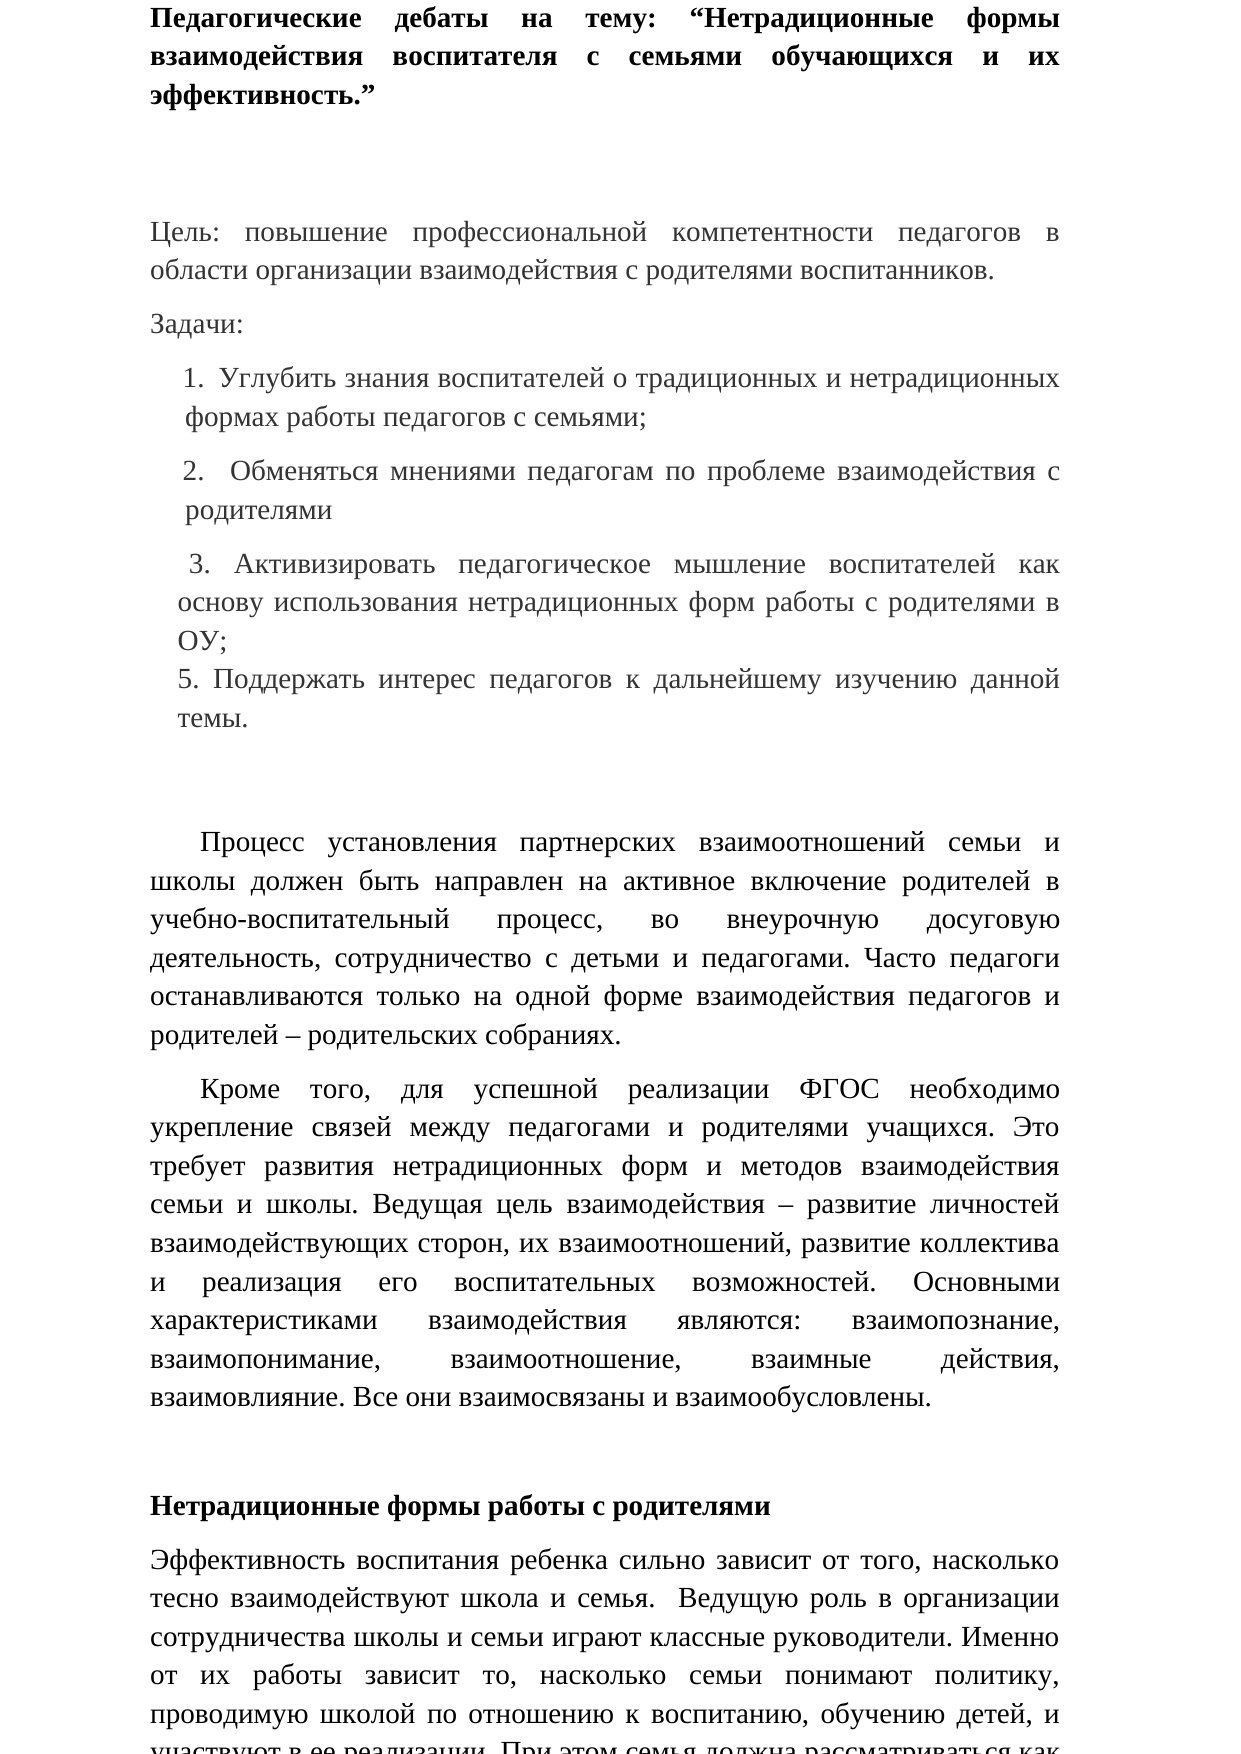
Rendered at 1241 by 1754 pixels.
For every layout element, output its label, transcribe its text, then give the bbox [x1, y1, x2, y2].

text Эффективность воспитания ребенка сильно зависит от того, насколько тесно взаимодействуют школа и семья. Ведущую роль в организации сотрудничества школы и семьи играют классные руководители. Именно от их работы зависит то, насколько семьи понимают политику, проводимую школой по отношению к воспитанию, обучению детей, и участвуют в ее реа­лизации. При этом семья должна рассматриваться как главный заказчик и союзник в воспитании детей, а объединение усилий родителей и педагогов создаст бла­гоприятные условия для развития ребенка. [150, 1542, 1061, 1754]
text Процесс установления партнерских взаимоотношений семьи и школы должен быть направлен на активное включение родителей в учебно-воспитательный процесс, во внеурочную досуговую деятельность, сотрудничество с детьми и педагогами. Часто педагоги останавливаются только на одной форме взаимодействия педагогов и родителей – родительских собраниях. [150, 824, 1061, 1050]
text 3. Активизировать педагогическое мышление воспитателей как основу использования нетрадиционных форм работы с родителями в ОУ; 5. Поддержать интерес педагогов к дальнейшему изучению данной темы. [177, 546, 1061, 734]
list Обменяться мнениями педагогам по проблеме взаимодействия с родителями [182, 453, 1061, 525]
text Цель: повышение профессиональной компетентности педагогов в области организации взаимодействия с родителями воспитанников. [150, 214, 1061, 286]
text Кроме того, для успешной реализации ФГОС необходимо укрепление связей между педагогами и родителями учащихся. Это требует развития нетрадиционных форм и методов взаимодействия семьи и школы. Ведущая цель взаимодействия – развитие личностей взаимодействующих сторон, их взаимоотношений, развитие коллектива и реализация его воспитательных возможностей. Основными характеристиками взаимодействия являются: взаимопознание, взаимопонимание, взаимоотношение, взаимные действия, взаимовлияние. Все они взаимосвязаны и взаимообусловлены. [150, 1071, 1061, 1413]
text Нетрадиционные формы работы с родителями [150, 1488, 1061, 1521]
text Задачи: [150, 306, 1061, 340]
text Педагогические дебаты на тему: “Нетрадиционные формы взаимодействия воспитателя с семьями обучающихся и их эффективность.” [150, 0, 1061, 111]
list Углубить знания воспитателей о традиционных и нетрадиционных формах работы педагогов с семьями; [182, 361, 1061, 433]
